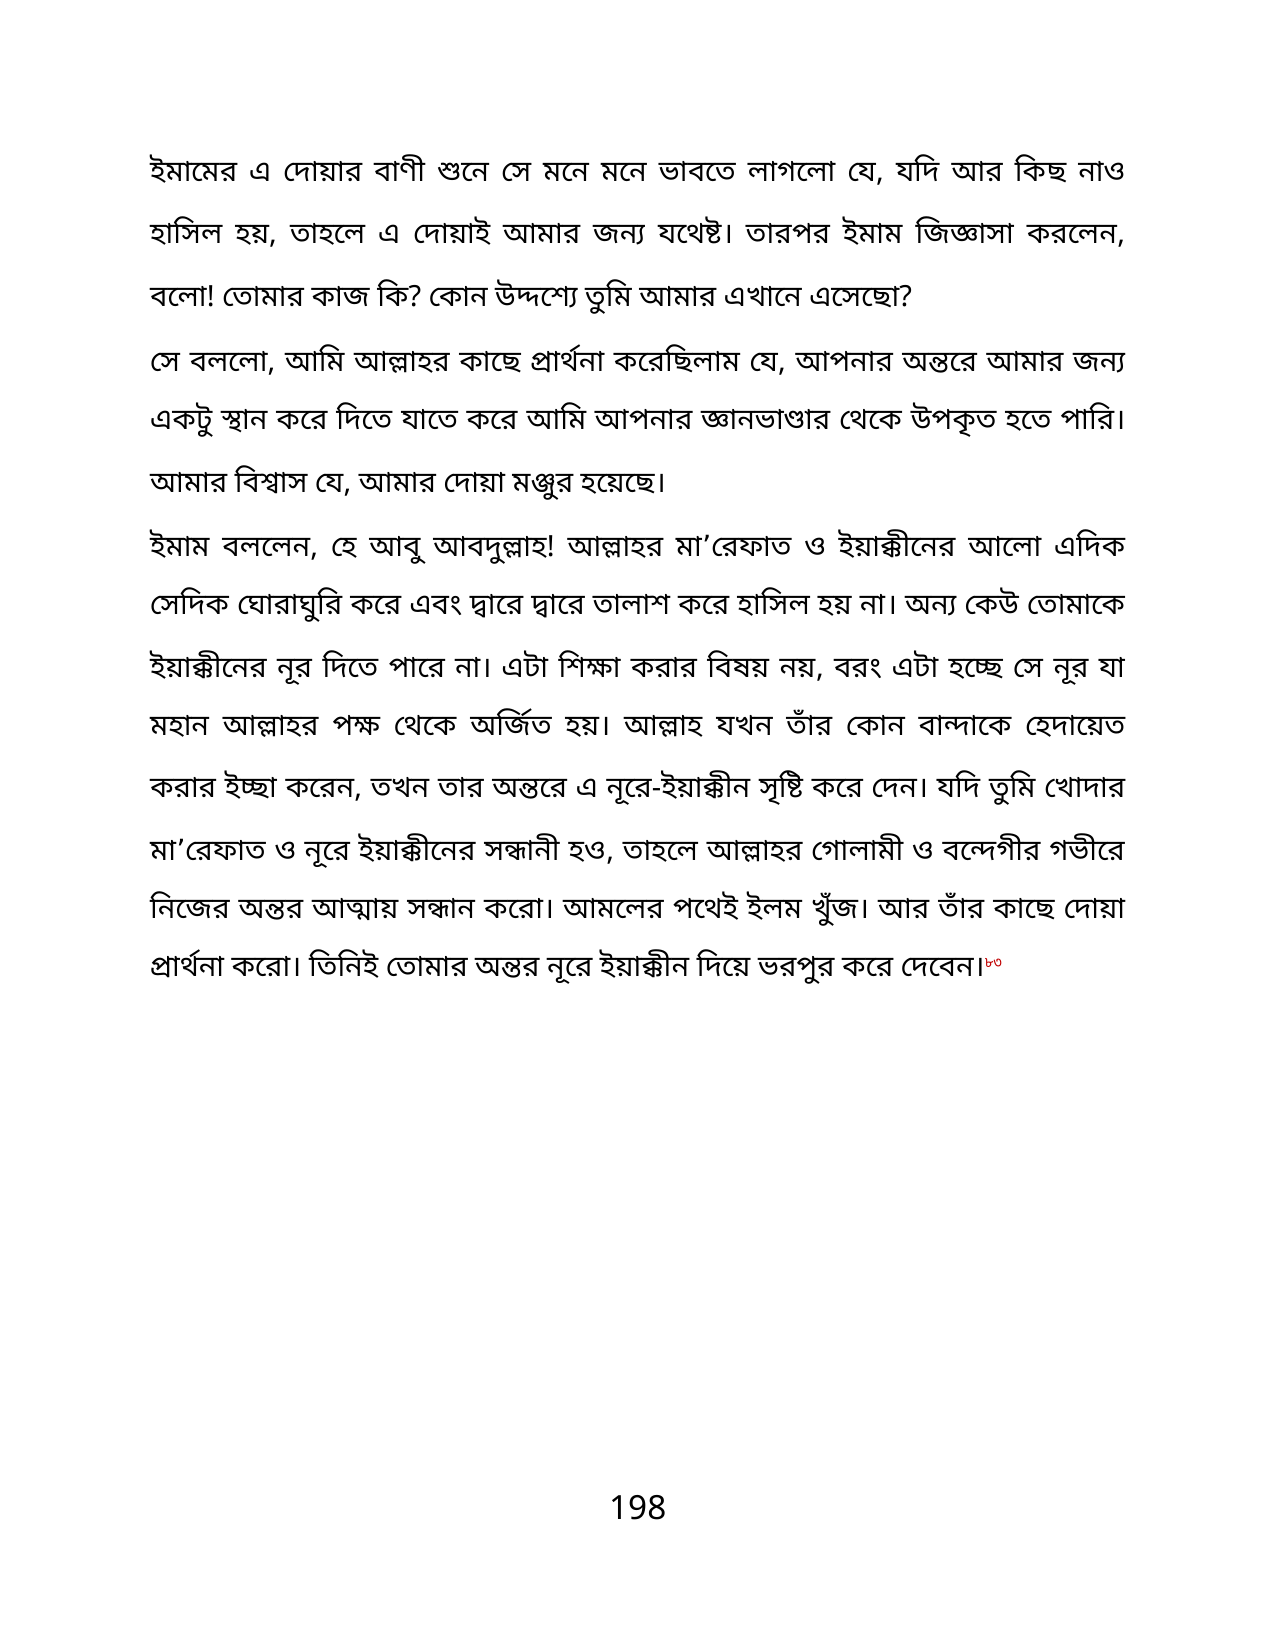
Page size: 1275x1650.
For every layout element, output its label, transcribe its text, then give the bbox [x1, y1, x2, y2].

text সে বললো, আমি আল্লাহর কাছে প্রার্থনা করেছিলাম যে, আপনার অন্তরে আমার জন্য একটু স্থান করে দিতে যাতে করে আমি আপনার জ্ঞানভাণ্ডার থেকে উপকৃত হতে পারি। আমার বিশ্বাস যে, আমার দোয়া মঞ্জুর হয়েছে। [150, 340, 1125, 504]
text ইমামের এ দোয়ার বাণী শুনে সে মনে মনে ভাবতে লাগলো যে, যদি আর কিছ নাও হাসিল হয়, তাহলে এ দোয়াই আমার জন্য যথেষ্ট। তারপর ইমাম জিজ্ঞাসা করলেন, বলো! তোমার কাজ কি? কোন উদ্দশ্যে তুমি আমার এখানে এসেছো? [150, 150, 1125, 319]
text ইমাম বললেন, হে আবু আবদুল্লাহ! আল্লাহর মা’রেফাত ও ইয়াক্কীনের আলো এদিক সেদিক ঘোরাঘুরি করে এবং দ্বারে দ্বারে তালাশ করে হাসিল হয় না। অন্য কেউ তোমাকে ইয়াক্কীনের নূর দিতে পারে না। এটা শিক্ষা করার বিষয় নয়, বরং এটা হচ্ছে সে নূর যা মহান আল্লাহর পক্ষ থেকে অর্জিত হয়। আল্লাহ যখন তাঁর কোন বান্দাকে হেদায়েত করার ইচ্ছা করেন, তখন তার অন্তরে এ নূরে-ইয়াক্কীন সৃষ্টি করে দেন। যদি তুমি খোদার মা’রেফাত ও নূরে ইয়াক্কীনের সন্ধানী হও, তাহলে আল্লাহর গোলামী ও বন্দেগীর গভীরে নিজের অন্তর আত্মায় সন্ধান করো। আমলের পথেই ইলম খুঁজ। আর তাঁর কাছে দোয়া প্রার্থনা করো। তিনিই তোমার অন্তর নূরে ইয়াক্কীন দিয়ে ভরপুর করে দেবেন।৮৩ [150, 525, 1125, 988]
